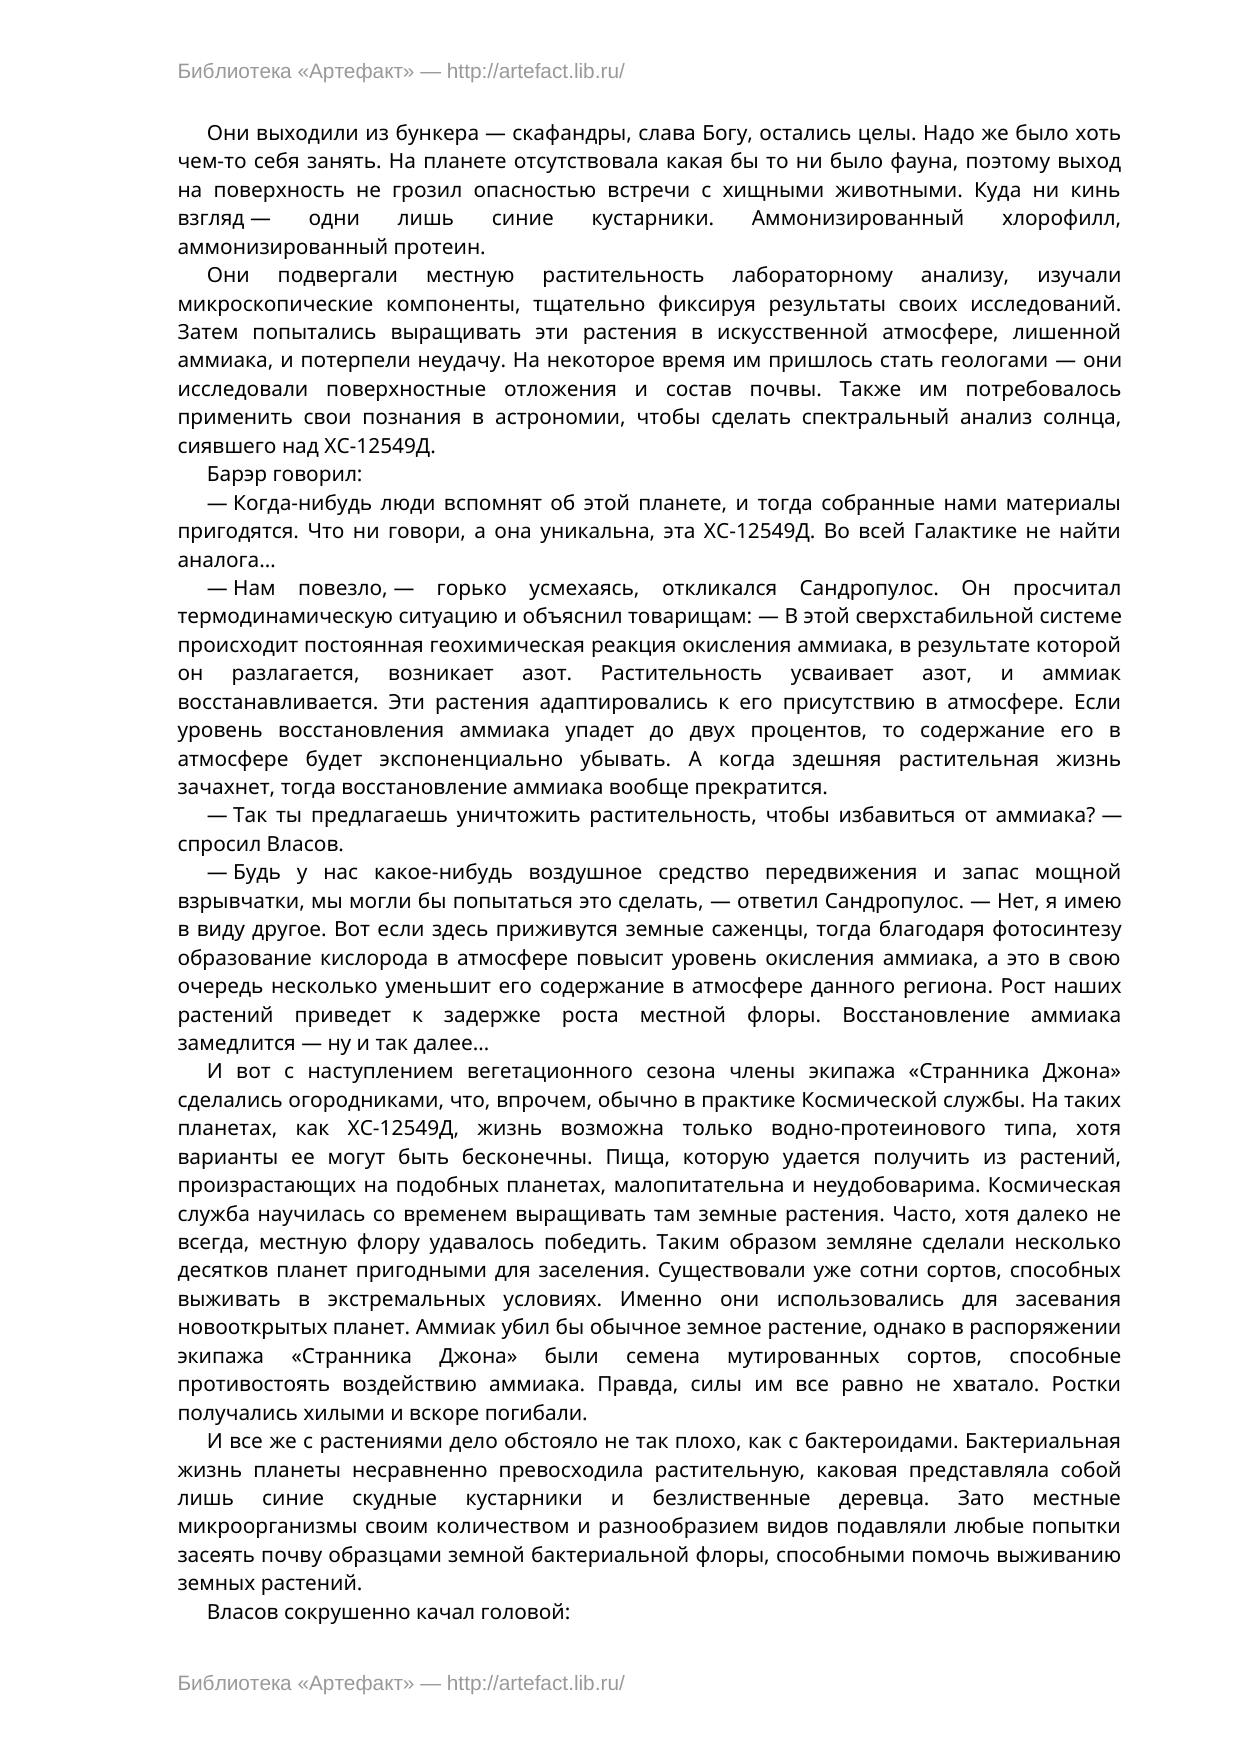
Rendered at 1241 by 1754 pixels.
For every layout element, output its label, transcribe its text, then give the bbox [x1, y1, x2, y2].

text — Будь у нас какое-нибудь воздушное средство передвижения и запас мощной взрывчатки, мы могли бы попытаться это сделать, — ответил Сандропулос. — Нет, я имею в виду другое. Вот если здесь приживутся земные саженцы, тогда благодаря фотосинтезу образование кислорода в атмосфере повысит уровень окисления аммиака, а это в свою очередь несколько уменьшит его содержание в атмосфере данного региона. Рост наших растений приведет к задержке роста местной флоры. Восстановление аммиака замедлится — ну и так далее… [177, 857, 1122, 1057]
text — Нам повезло, — горько усмехаясь, откликался Сандропулос. Он просчитал термодинамическую ситуацию и объяснил товарищам: — В этой сверхстабильной системе происходит постоянная геохимическая реакция окисления аммиака, в результате которой он разлагается, возникает азот. Растительность усваивает азот, и аммиак восстанавливается. Эти растения адаптировались к его присутствию в атмосфере. Если уровень восстановления аммиака упадет до двух процентов, то содержание его в атмосфере будет экспоненциально убывать. А когда здешняя растительная жизнь зачахнет, тогда восстановление аммиака вообще прекратится. [177, 573, 1122, 801]
text Они выходили из бункера — скафандры, слава Богу, остались целы. Надо же было хоть чем-то себя занять. На планете отсутствовала какая бы то ни было фауна, поэтому выход на поверхность не грозил опасностью встречи с хищными животными. Куда ни кинь взгляд — одни лишь синие кустарники. Аммонизированный хлорофилл, аммонизированный протеин. [177, 118, 1122, 260]
text И вот с наступлением вегетационного сезона члены экипажа «Странника Джона» сделались огородниками, что, впрочем, обычно в практике Космической службы. На таких планетах, как ХС-12549Д, жизнь возможна только водно-протеинового типа, хотя варианты ее могут быть бесконечны. Пища, которую удается получить из растений, произрастающих на подобных планетах, малопитательна и неудобоварима. Космическая служба научилась со временем выращивать там земные растения. Часто, хотя далеко не всегда, местную флору удавалось победить. Таким образом земляне сделали несколько десятков планет пригодными для заселения. Существовали уже сотни сортов, способных выживать в экстремальных условиях. Именно они использовались для засевания новооткрытых планет. Аммиак убил бы обычное земное растение, однако в распоряжении экипажа «Странника Джона» были семена мутированных сортов, способные противостоять воздействию аммиака. Правда, силы им все равно не хватало. Ростки получались хилыми и вскоре погибали. [177, 1057, 1122, 1426]
text Власов сокрушенно качал головой: [177, 1597, 1122, 1625]
text И все же с растениями дело обстояло не так плохо, как с бактероидами. Бактериальная жизнь планеты несравненно превосходила растительную, каковая представляла собой лишь синие скудные кустарники и безлиственные деревца. Зато местные микроорганизмы своим количеством и разнообразием видов подавляли любые попытки засеять почву образцами земной бактериальной флоры, способными помочь выживанию земных растений. [177, 1426, 1122, 1597]
text Барэр говорил: [177, 459, 1122, 488]
text — Так ты предлагаешь уничтожить растительность, чтобы избавиться от аммиака? — спросил Власов. [177, 801, 1122, 857]
text — Когда-нибудь люди вспомнят об этой планете, и тогда собранные нами материалы пригодятся. Что ни говори, а она уникальна, эта ХС-12549Д. Во всей Галактике не найти аналога… [177, 488, 1122, 573]
text Они подвергали местную растительность лабораторному анализу, изучали микроскопические компоненты, тщательно фиксируя результаты своих исследований. Затем попытались выращивать эти растения в искусственной атмосфере, лишенной аммиака, и потерпели неудачу. На некоторое время им пришлось стать геологами — они исследовали поверхностные отложения и состав почвы. Также им потребовалось применить свои познания в астрономии, чтобы сделать спектральный анализ солнца, сиявшего над ХС-12549Д. [177, 260, 1122, 459]
